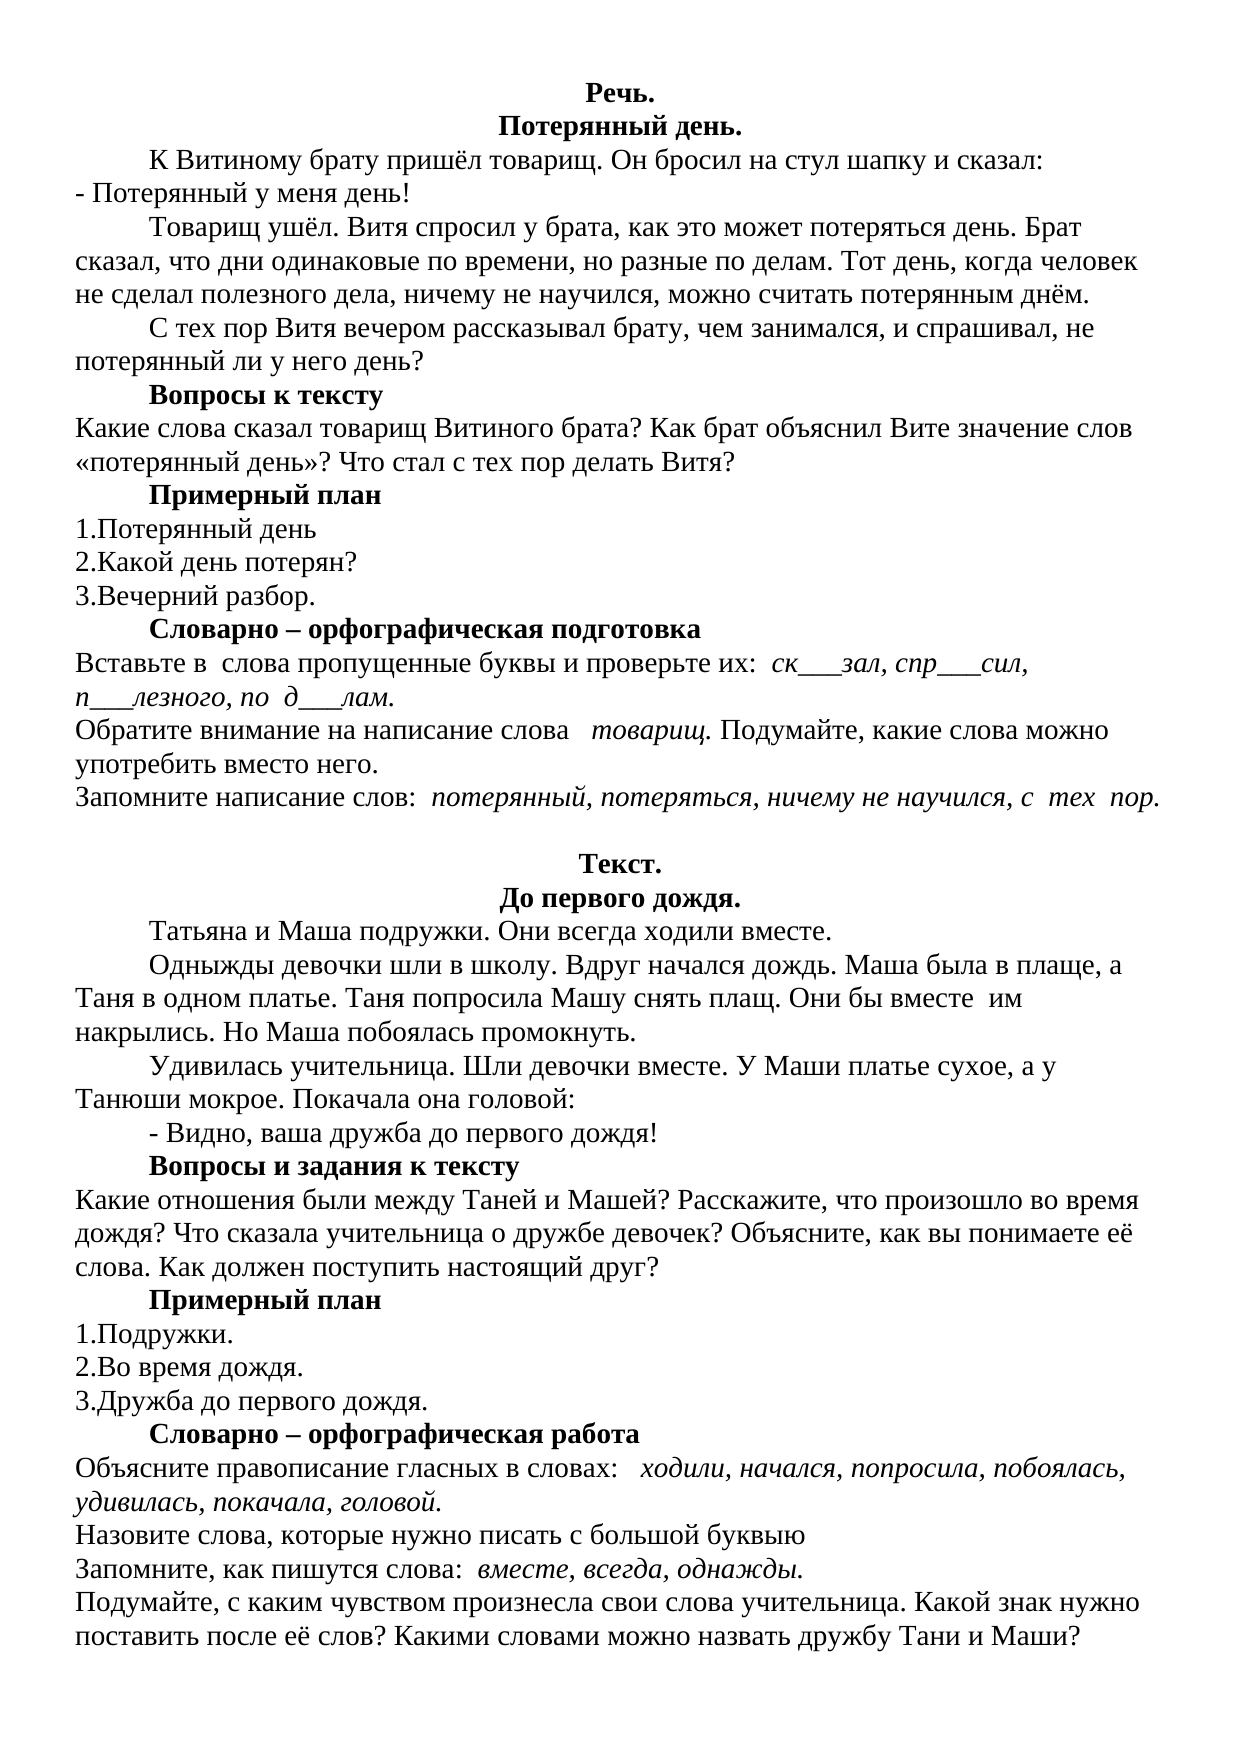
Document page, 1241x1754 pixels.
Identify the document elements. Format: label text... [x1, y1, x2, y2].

text К Витиному брату пришёл товарищ. Он бросил на стул шапку и сказал: [75, 142, 1165, 176]
text Речь. [75, 75, 1165, 108]
text Текст. [75, 846, 1165, 880]
text 3.Дружба до первого дождя. [75, 1383, 1165, 1417]
text 1.Подружки. [75, 1316, 1165, 1349]
text 3.Вечерний разбор. [75, 578, 1165, 612]
text Какие слова сказал товарищ Витиного брата? Как брат объяснил Вите значение слов «потерянный день»? Что стал с тех пор делать Витя? [75, 410, 1165, 477]
text Словарно – орфографическая подготовка [75, 612, 1165, 645]
text Подумайте, с каким чувством произнесла свои слова учительница. Какой знак нужно поставить после её слов? Какими словами можно назвать дружбу Тани и Маши? [75, 1584, 1165, 1651]
text Объясните правописание гласных в словах: ходили, начался, попросила, побоялась, удивилась, покачала, головой. [75, 1450, 1165, 1517]
text Какие отношения были между Таней и Машей? Расскажите, что произошло во время дождя? Что сказала учительница о дружбе девочек? Объясните, как вы понимаете её слова. Как должен поступить настоящий друг? [75, 1182, 1165, 1282]
text Потерянный день. [75, 108, 1165, 142]
text 2.Во время дождя. [75, 1349, 1165, 1383]
text Вставьте в слова пропущенные буквы и проверьте их: ск___зал, спр___сил, п___лезного, по д___лам. [75, 645, 1165, 712]
text Запомните написание слов: потерянный, потеряться, ничему не научился, с тех пор. [75, 779, 1165, 813]
text Обратите внимание на написание слова товарищ. Подумайте, какие слова можно употребить вместо него. [75, 712, 1165, 779]
text Товарищ ушёл. Витя спросил у брата, как это может потеряться день. Брат сказал, что дни одинаковые по времени, но разные по делам. Тот день, когда человек не сделал полезного дела, ничему не научился, можно считать потерянным днём. [75, 209, 1165, 310]
text Назовите слова, которые нужно писать с большой буквыю [75, 1517, 1165, 1551]
text Удивилась учительница. Шли девочки вместе. У Маши платье сухое, а у Танюши мокрое. Покачала она головой: [75, 1048, 1165, 1115]
text Татьяна и Маша подружки. Они всегда ходили вместе. [75, 913, 1165, 947]
text С тех пор Витя вечером рассказывал брату, чем занимался, и спрашивал, не потерянный ли у него день? [75, 310, 1165, 377]
text - Видно, ваша дружба до первого дождя! [75, 1115, 1165, 1148]
text Словарно – орфографическая работа [75, 1417, 1165, 1450]
text - Потерянный у меня день! [75, 176, 1165, 209]
text До первого дождя. [75, 880, 1165, 913]
text Запомните, как пишутся слова: вместе, всегда, однажды. [75, 1551, 1165, 1584]
text Одныжды девочки шли в школу. Вдруг начался дождь. Маша была в плаще, а Таня в одном платье. Таня попросила Машу снять плащ. Они бы вместе им накрылись. Но Маша побоялась промокнуть. [75, 947, 1165, 1048]
text Вопросы к тексту [75, 377, 1165, 410]
text Примерный план [75, 477, 1165, 511]
text 1.Потерянный день [75, 511, 1165, 544]
text Примерный план [75, 1282, 1165, 1316]
text Вопросы и задания к тексту [75, 1148, 1165, 1182]
text 2.Какой день потерян? [75, 544, 1165, 578]
